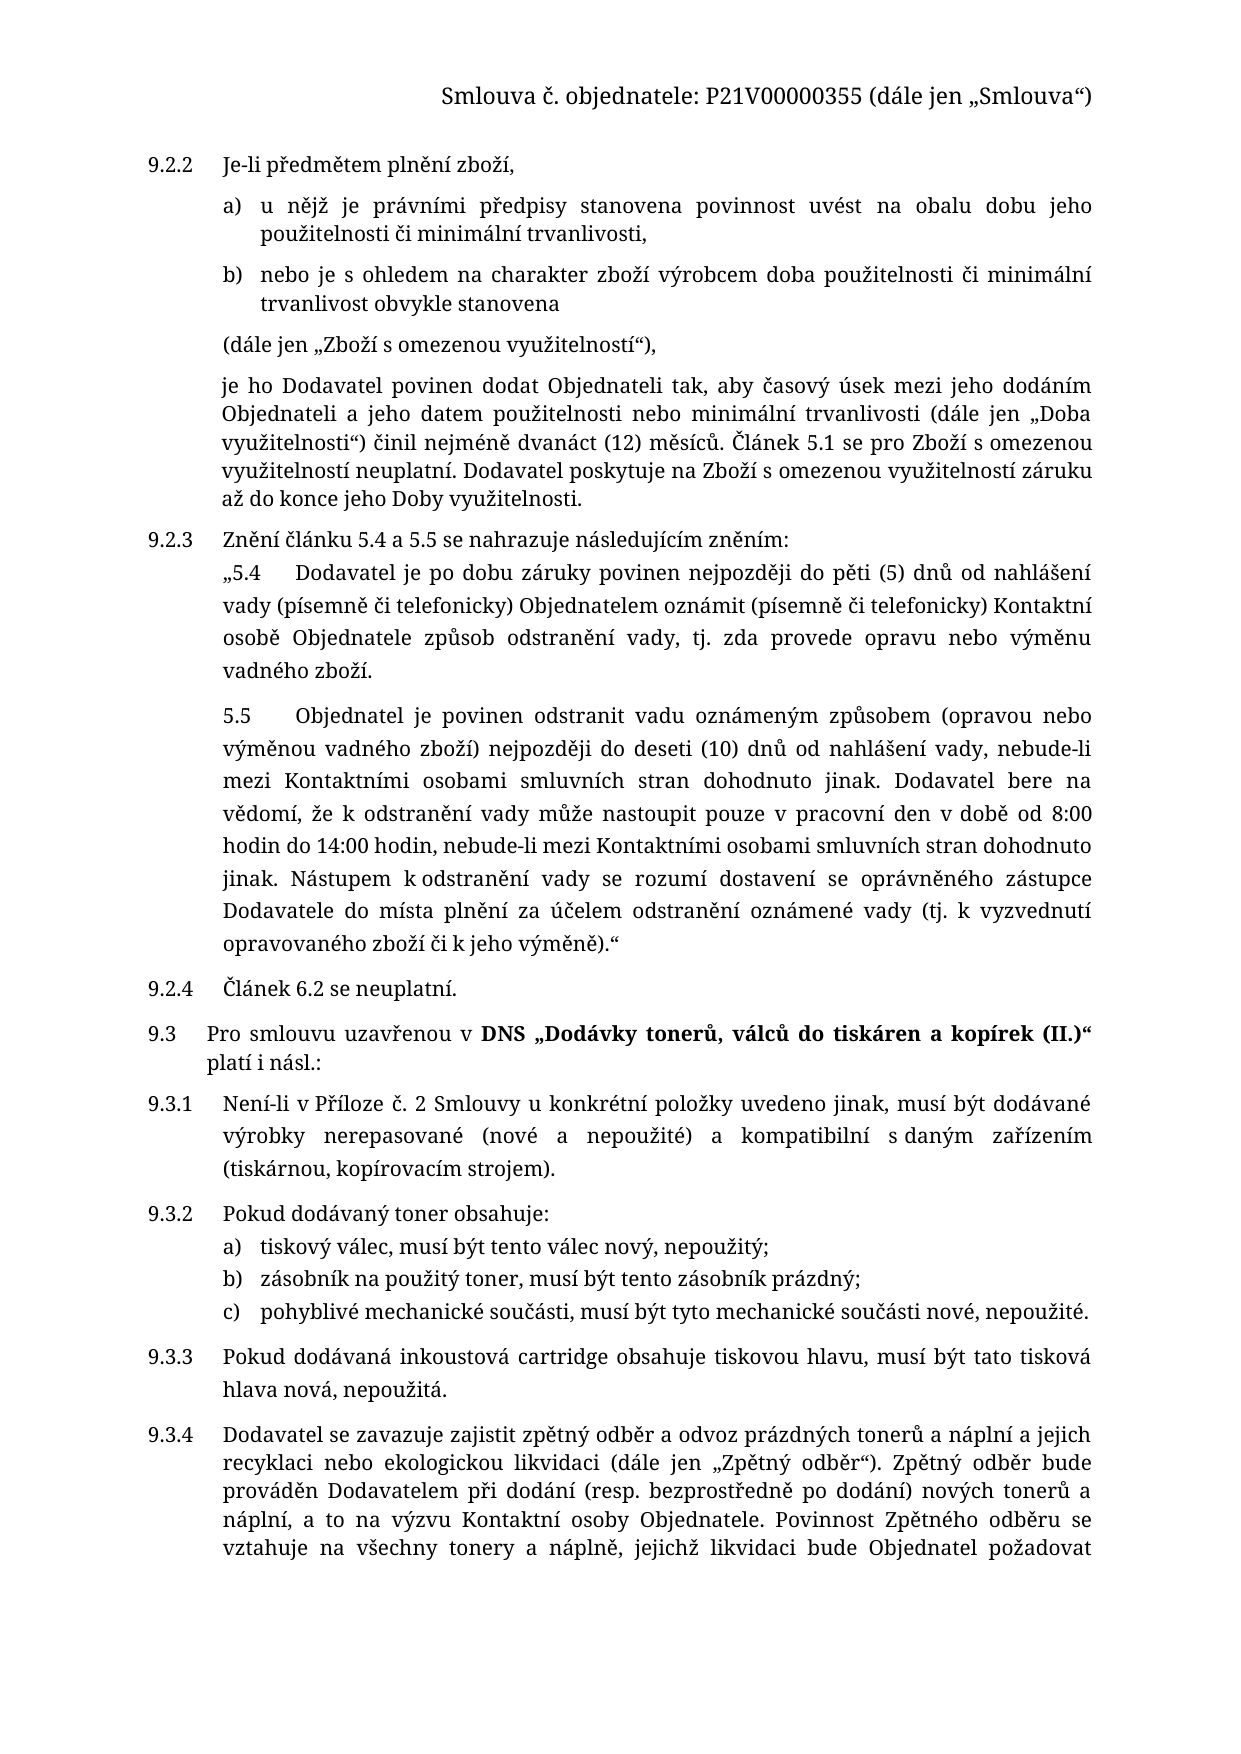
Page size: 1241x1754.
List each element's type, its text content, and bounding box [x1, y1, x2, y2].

list zásobník na použitý toner, musí být tento zásobník prázdný; [223, 1264, 1093, 1293]
list „5.4 Dodavatel je po dobu záruky povinen nejpozději do pěti (5) dnů od nahlášení vady (písemně či telefonicky) Objednatelem oznámit (písemně či telefonicky) Kontaktní osobě Objednatele způsob odstranění vady, tj. zda provede opravu nebo výměnu vadného zboží. [223, 558, 1093, 684]
list Článek 6.2 se neuplatní. [148, 974, 1093, 1003]
list Není-li v Příloze č. 2 Smlouvy u konkrétní položky uvedeno jinak, musí být dodávané výrobky nerepasované (nové a nepoužité) a kompatibilní s daným zařízením (tiskárnou, kopírovacím strojem). [148, 1089, 1093, 1182]
list Pro smlouvu uzavřenou v DNS „Dodávky tonerů, válců do tiskáren a kopírek (II.)“ platí i násl.: [148, 1019, 1093, 1076]
list 5.5 Objednatel je povinen odstranit vadu oznámeným způsobem (opravou nebo výměnou vadného zboží) nejpozději do deseti (10) dnů od nahlášení vady, nebude-li mezi Kontaktními osobami smluvních stran dohodnuto jinak. Dodavatel bere na vědomí, že k odstranění vady může nastoupit pouze v pracovní den v době od 8:00 hodin do 14:00 hodin, nebude-li mezi Kontaktními osobami smluvních stran dohodnuto jinak. Nástupem k odstranění vady se rozumí dostavení se oprávněného zástupce Dodavatele do místa plnění za účelem odstranění oznámené vady (tj. k vyzvednutí opravovaného zboží či k jeho výměně).“ [223, 701, 1093, 958]
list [148, 1420, 1093, 1562]
list Znění článku 5.4 a 5.5 se nahrazuje následujícím zněním: [148, 526, 1093, 554]
list Pokud dodávaná inkoustová cartridge obsahuje tiskovou hlavu, musí být tato tisková hlava nová, nepoužitá. [148, 1342, 1093, 1403]
list nebo je s ohledem na charakter zboží výrobcem doba použitelnosti či minimální trvanlivost obvykle stanovena [223, 261, 1093, 317]
text je ho Dodavatel povinen dodat Objednateli tak, aby časový úsek mezi jeho dodáním Objednateli a jeho datem použitelnosti nebo minimální trvanlivosti (dále jen „Doba využitelnosti“) činil nejméně dvanáct (12) měsíců. Článek 5.1 se pro Zboží s omezenou využitelností neuplatní. Dodavatel poskytuje na Zboží s omezenou využitelností záruku až do konce jeho Doby využitelnosti. [221, 371, 1093, 513]
list Je-li předmětem plnění zboží, [148, 150, 1093, 179]
list tiskový válec, musí být tento válec nový, nepoužitý; [223, 1232, 1093, 1260]
list Pokud dodávaný toner obsahuje: [148, 1199, 1093, 1228]
list pohyblivé mechanické součásti, musí být tyto mechanické součásti nové, nepoužité. [223, 1297, 1093, 1325]
text (dále jen „Zboží s omezenou využitelností“), [223, 330, 1093, 358]
list u nějž je právními předpisy stanovena povinnost uvést na obalu dobu jeho použitelnosti či minimální trvanlivosti, [223, 191, 1093, 248]
